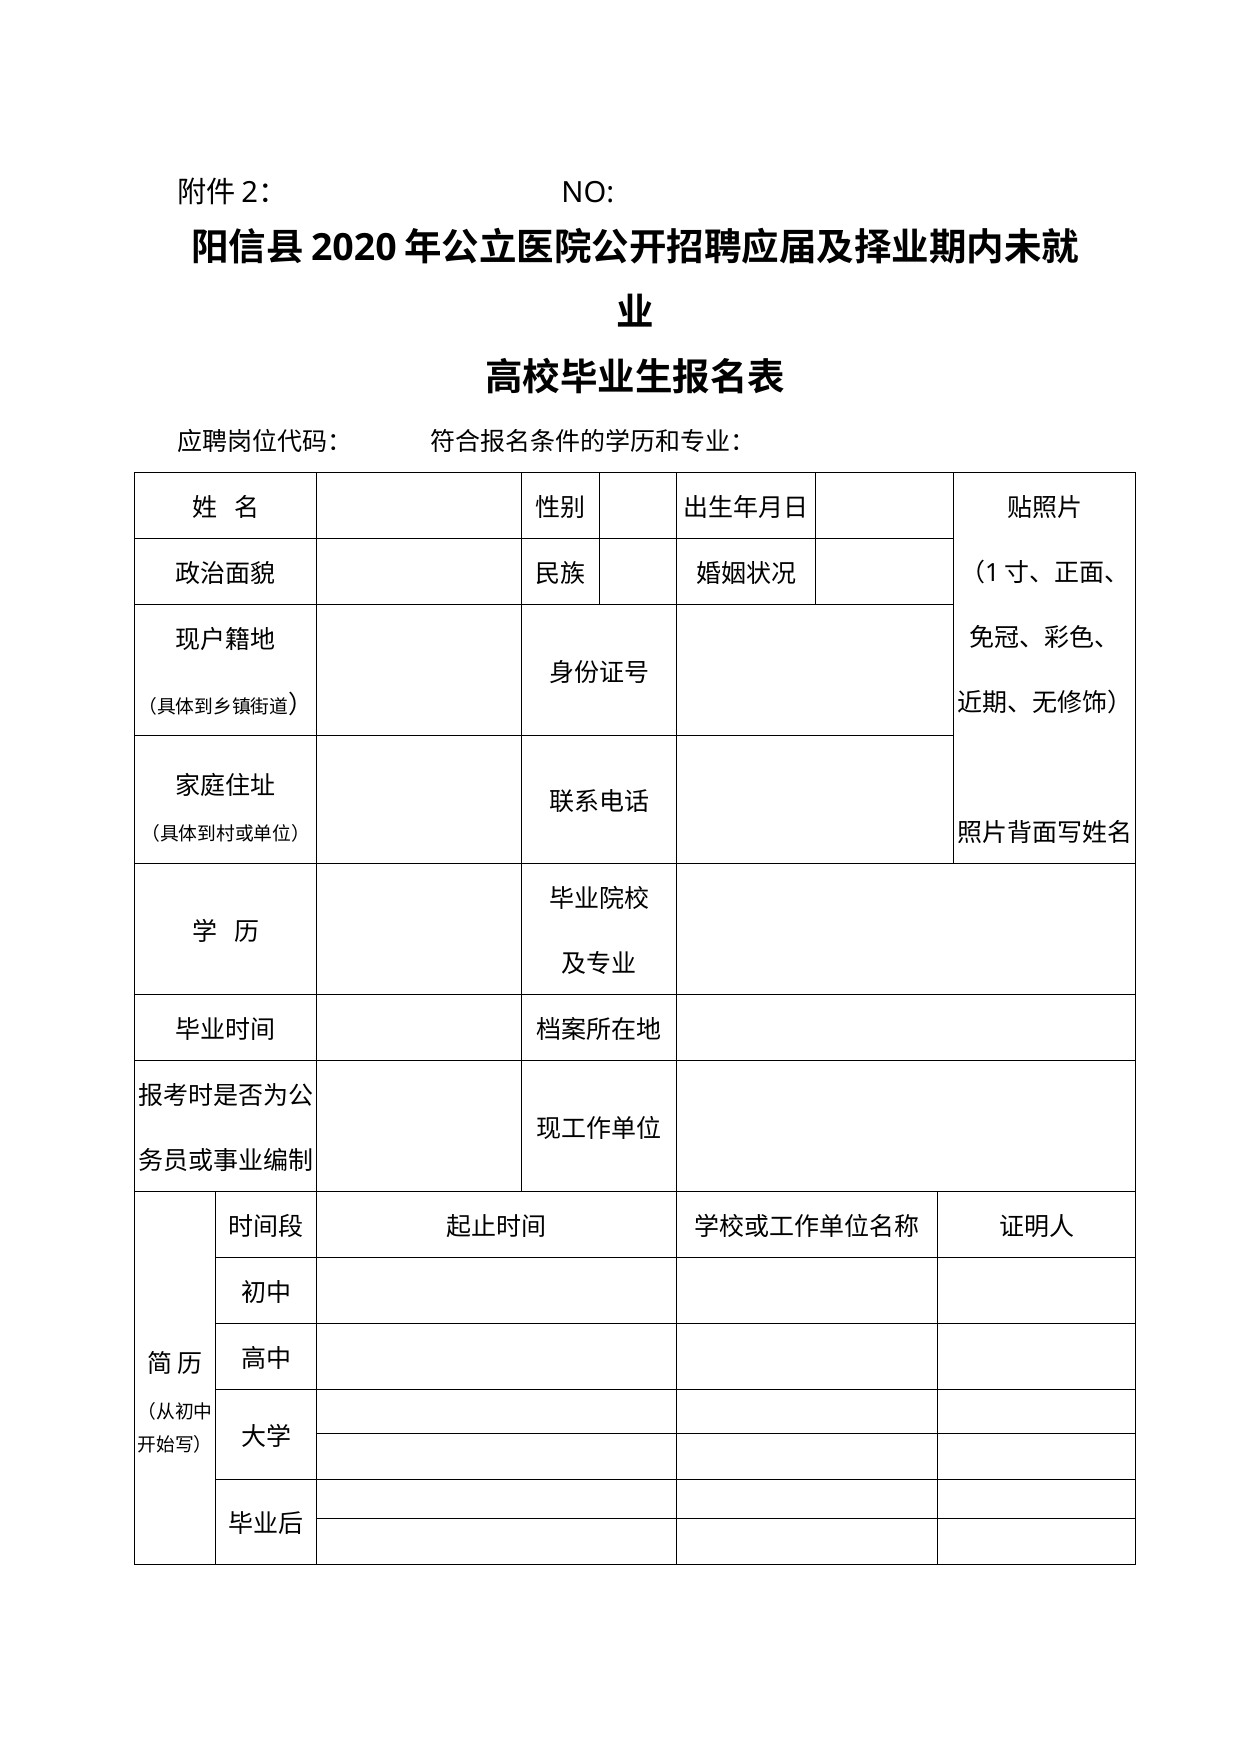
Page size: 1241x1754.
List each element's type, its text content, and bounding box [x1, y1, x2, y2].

table_cell 学 历 [135, 864, 316, 994]
text 附件2： NO: [177, 162, 1093, 212]
table_cell 大学 [216, 1390, 316, 1479]
table_cell 政治面貌 [135, 539, 316, 604]
table_cell 起止时间 [317, 1192, 676, 1257]
table_cell [677, 1061, 1135, 1191]
text 应聘岗位代码： 符合报名条件的学历和专业： [177, 407, 1093, 472]
table_cell [938, 1324, 1135, 1389]
table_cell [677, 864, 1135, 994]
table_cell 简 历 （从初中 开始写） [135, 1192, 215, 1563]
table_cell 现户籍地 （具体到乡镇街道） [135, 605, 316, 735]
table_cell [677, 1480, 937, 1518]
table_header 性别 [522, 473, 599, 538]
table_header 出生年月日 [677, 473, 815, 538]
table_cell [600, 539, 676, 604]
table_cell 学校或工作单位名称 [677, 1192, 937, 1257]
table_cell 初中 [216, 1258, 316, 1323]
table_cell [938, 1434, 1135, 1479]
table_cell [677, 1390, 937, 1433]
table_header [816, 473, 953, 538]
table_cell [938, 1258, 1135, 1323]
table_cell 证明人 [938, 1192, 1135, 1257]
table_cell [677, 1324, 937, 1389]
table_cell [317, 864, 521, 994]
table_cell 时间段 [216, 1192, 316, 1257]
table_cell [677, 1434, 937, 1479]
table_cell [317, 1324, 676, 1389]
table_cell [317, 1258, 676, 1323]
table_cell 民族 [522, 539, 599, 604]
table_header [600, 473, 676, 538]
table_header [317, 473, 521, 538]
table_cell 高中 [216, 1324, 316, 1389]
table_cell [317, 736, 521, 863]
table_cell 毕业时间 [135, 995, 316, 1060]
table_cell [938, 1480, 1135, 1518]
table_cell 毕业后 [216, 1480, 316, 1563]
table_cell [677, 736, 953, 863]
table_cell [816, 539, 953, 604]
table_cell [317, 1519, 676, 1563]
table_header 姓 名 [135, 473, 316, 538]
table_cell [317, 1434, 676, 1479]
table_cell [317, 1061, 521, 1191]
text 高校毕业生报名表 [177, 342, 1093, 407]
table_cell [677, 1519, 937, 1563]
table_cell 毕业院校 及专业 [522, 864, 676, 994]
table_cell [317, 539, 521, 604]
table_cell [677, 1258, 937, 1323]
text 阳信县2020年公立医院公开招聘应届及择业期内未就业 [177, 212, 1093, 342]
table_cell [938, 1519, 1135, 1563]
table_header 贴照片 （1寸、正面、 免冠、彩色、 近期、无修饰） 照片背面写姓名 [954, 473, 1135, 863]
table_cell [938, 1390, 1135, 1433]
table_cell 身份证号 [522, 605, 676, 735]
table_cell [317, 1390, 676, 1433]
table_cell [317, 605, 521, 735]
table_cell [317, 1480, 676, 1518]
table_cell 现工作单位 [522, 1061, 676, 1191]
table_cell [317, 995, 521, 1060]
table_cell 婚姻状况 [677, 539, 815, 604]
table_cell 档案所在地 [522, 995, 676, 1060]
table_cell 家庭住址 （具体到村或单位） [135, 736, 316, 863]
table_cell [677, 995, 1135, 1060]
table_cell [677, 605, 953, 735]
table_cell 联系电话 [522, 736, 676, 863]
table_cell 报考时是否为公务员或事业编制 [135, 1061, 316, 1191]
